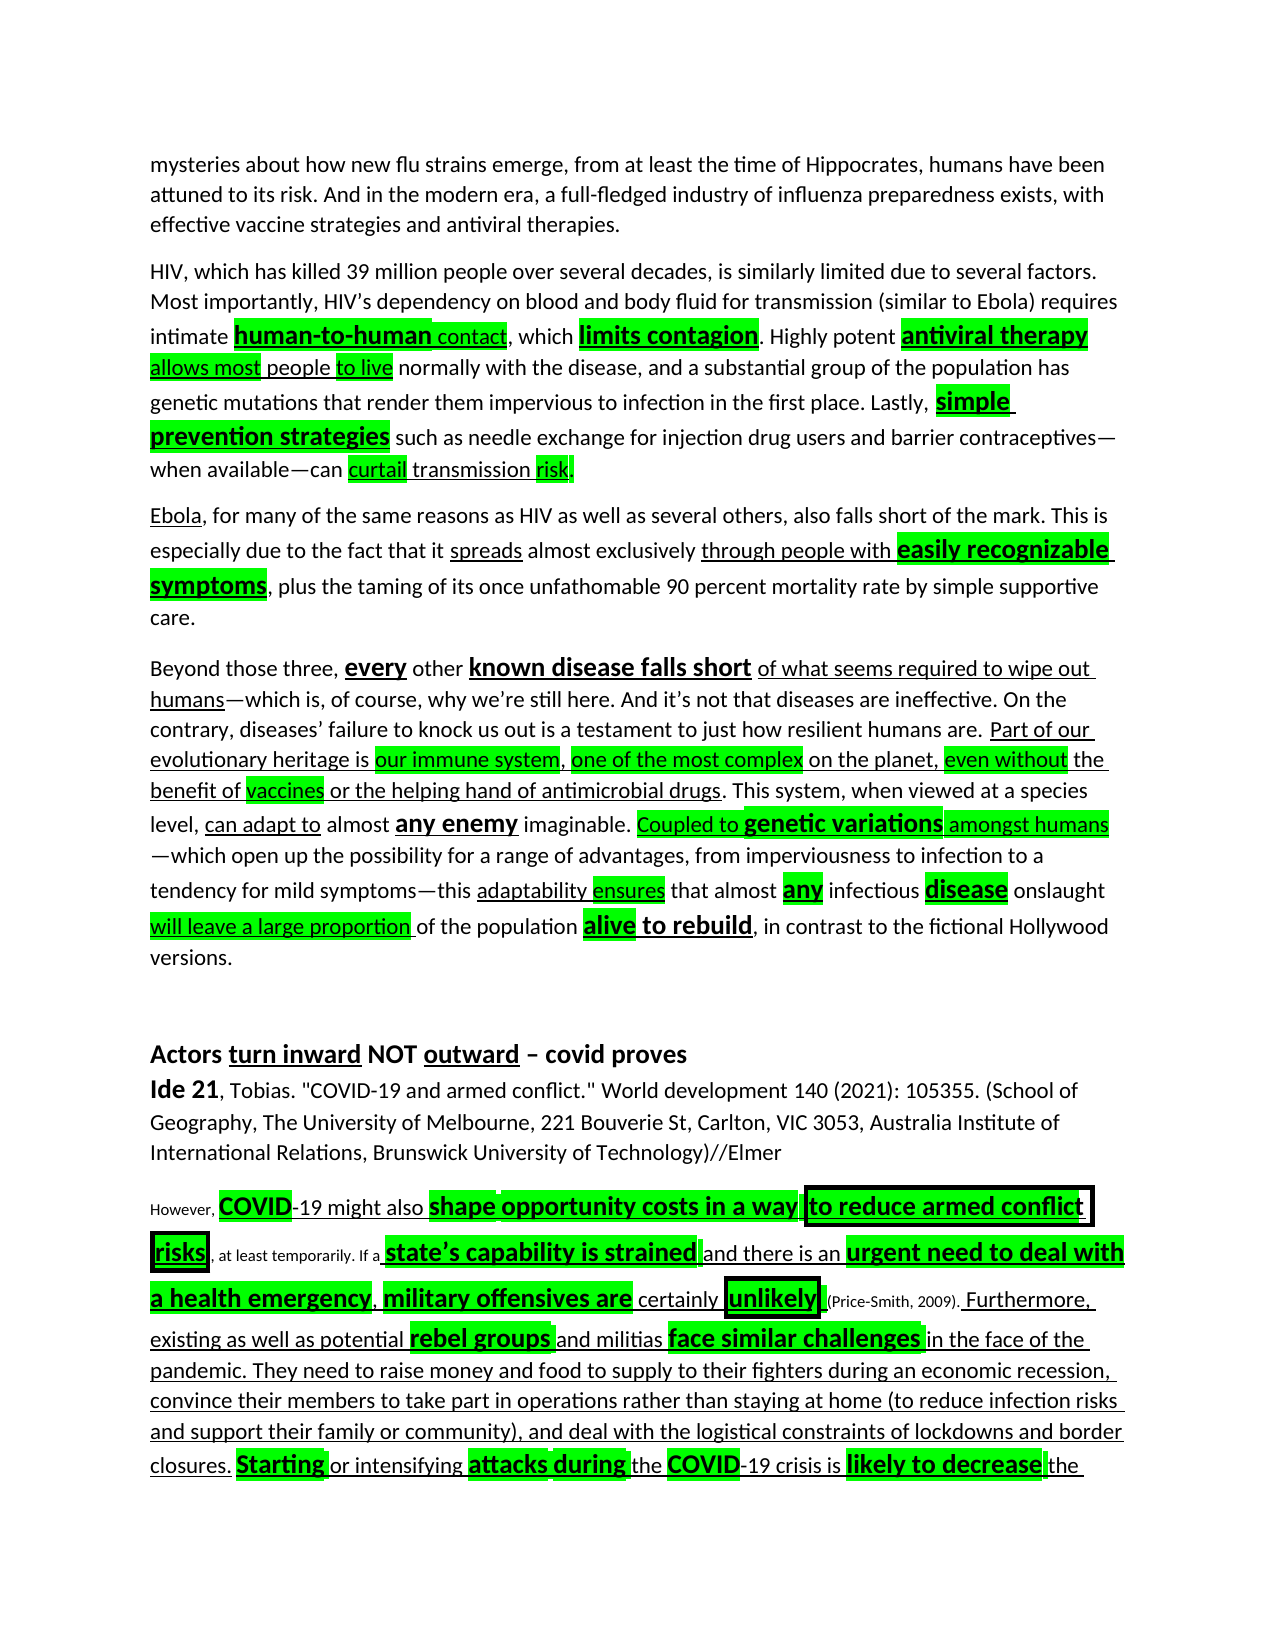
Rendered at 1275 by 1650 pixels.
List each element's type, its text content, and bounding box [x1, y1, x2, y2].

text HIV, which has killed 39 million people over several decades, is similarly limited due to several factors. Most importantly, HIV’s dependency on blood and body fluid for transmission (similar to Ebola) requires intimate human-to-human contact, which limits contagion. Highly potent antiviral therapy allows most people to live normally with the disease, and a substantial group of the population has genetic mutations that render them impervious to infection in the first place. Lastly, simple prevention strategies such as needle exchange for injection drug users and barrier contraceptives—when available—can curtail transmission risk. [150, 257, 1125, 483]
subtitle Actors turn inward NOT outward – covid proves [150, 1037, 1125, 1070]
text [150, 150, 1125, 238]
text Ebola, for many of the same reasons as HIV as well as several others, also falls short of the mark. This is especially due to the fact that it spreads almost exclusively through people with easily recognizable symptoms, plus the taming of its once unfathomable 90 percent mortality rate by simple supportive care. [150, 502, 1125, 631]
text Ide 21, Tobias. "COVID-19 and armed conflict." World development 140 (2021): 105355. (School of Geography, The University of Melbourne, 221 Bouverie St, Carlton, VIC 3053, Australia Institute of International Relations, Brunswick University of Technology)//Elmer [150, 1072, 1125, 1166]
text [150, 1412, 1125, 1481]
text Beyond those three, every other known disease falls short of what seems required to wipe out humans—which is, of course, why we’re still here. And it’s not that diseases are ineffective. On the contrary, diseases’ failure to knock us out is a testament to just how resilient humans are. Part of our evolutionary heritage is our immune system, one of the most complex on the planet, even without the benefit of vaccines or the helping hand of antimicrobial drugs. This system, when viewed at a species level, can adapt to almost any enemy imaginable. Coupled to genetic variations amongst humans—which open up the possibility for a range of advantages, from imperviousness to infection to a tendency for mild symptoms—this adaptability ensures that almost any infectious disease onslaught will leave a large proportion of the population alive to rebuild, in contrast to the fictional Hollywood versions. [150, 650, 1125, 971]
